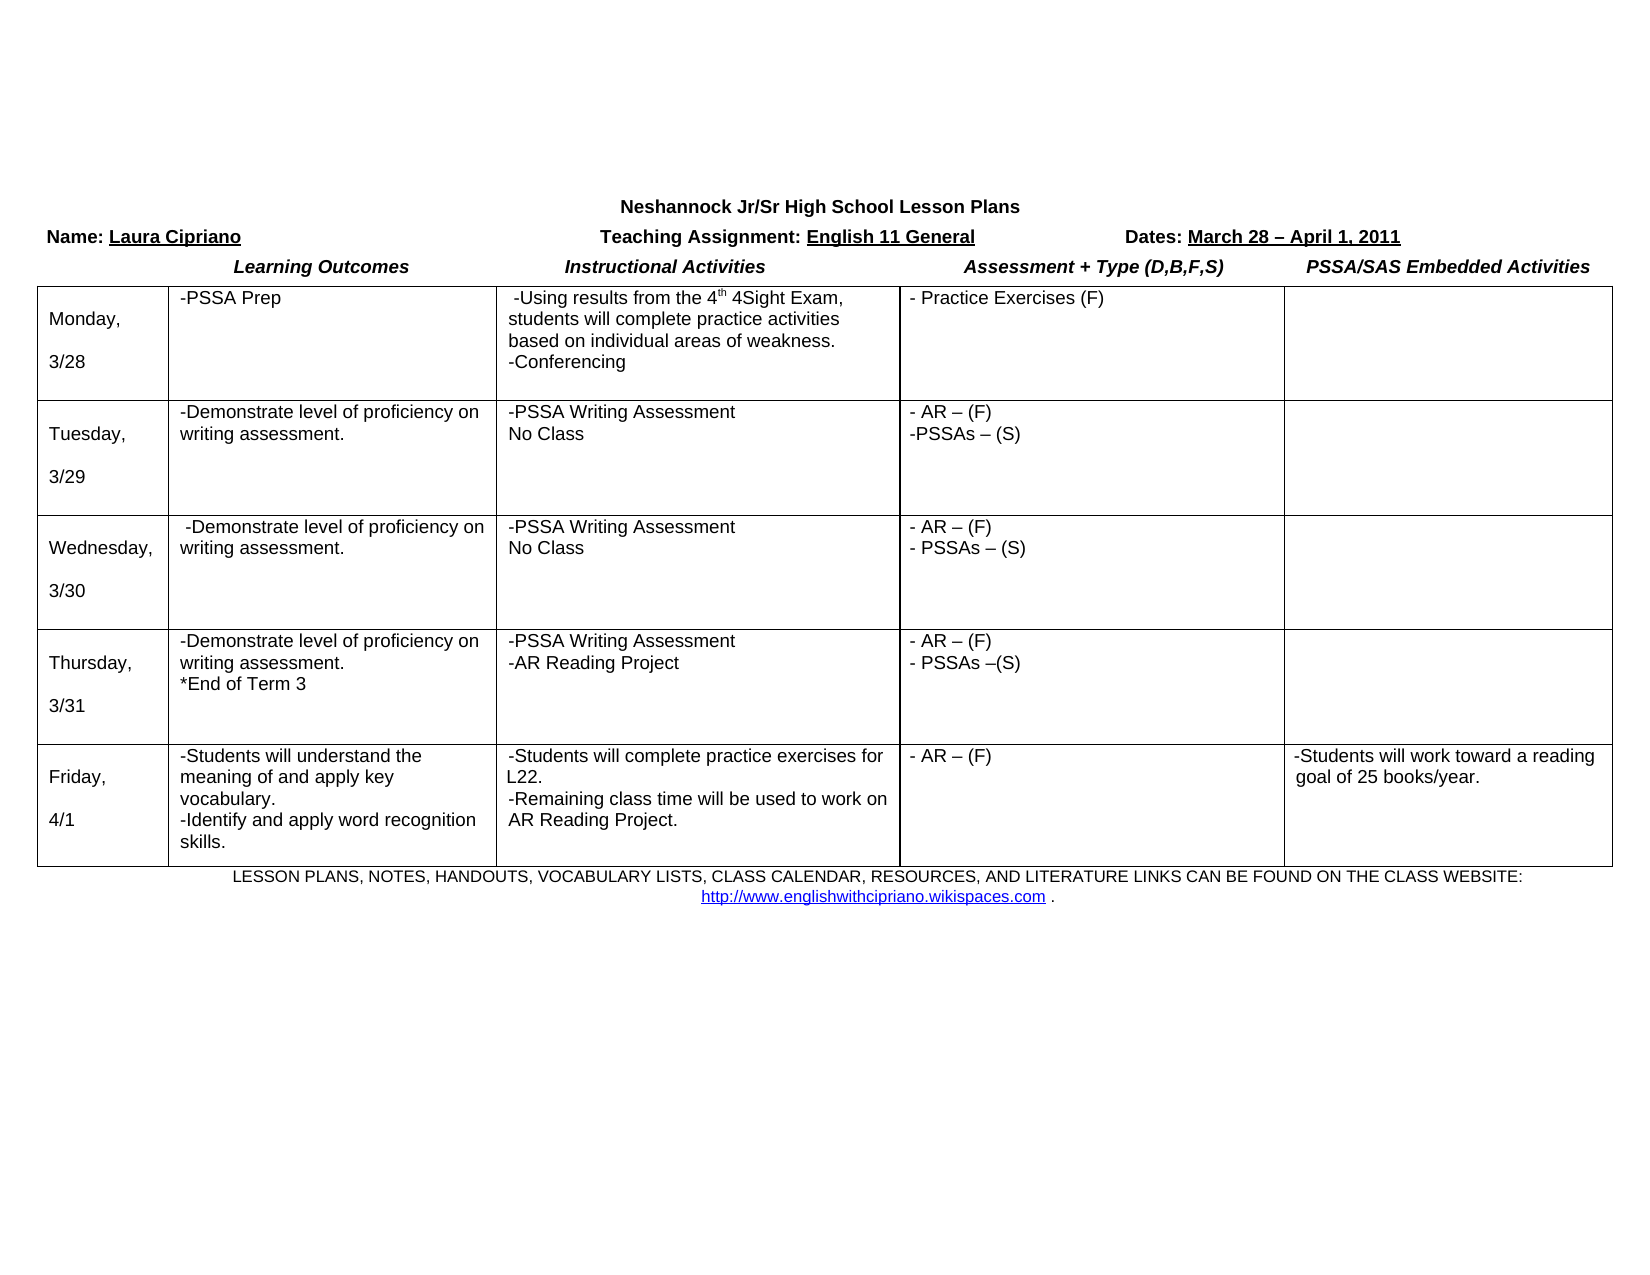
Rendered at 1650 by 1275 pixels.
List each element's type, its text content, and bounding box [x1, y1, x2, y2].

table_header - Practice Exercises (F) [901, 287, 1284, 400]
table_cell - AR – (F) [901, 745, 1284, 866]
table_cell Friday, 4/1 [38, 745, 168, 866]
table_header -Using results from the 4th 4Sight Exam, students will complete practice activities based on individual areas of weakness. -Conferencing [497, 287, 899, 400]
table_cell Wednesday, 3/30 [38, 516, 168, 629]
table_cell -Demonstrate level of proficiency on writing assessment. [169, 516, 496, 629]
table_cell - AR – (F) -PSSAs – (S) [901, 401, 1284, 514]
table_header [1285, 287, 1612, 400]
text LESSON PLANS, NOTES, HANDOUTS, VOCABULARY LISTS, CLASS CALENDAR, RESOURCES, AND LITERATURE LINKS CAN BE FOUND ON THE CLASS WEBSITE: [162, 867, 1594, 886]
text http://www.englishwithcipriano.wikispaces.com . [162, 886, 1594, 906]
text Learning Outcomes Instructional Activities Assessment + Type (D,B,F,S) PSSA/SAS Embedded Activities [150, 256, 1594, 277]
table_cell -Students will work toward a reading goal of 25 books/year. [1285, 745, 1612, 866]
table_cell -PSSA Writing Assessment No Class [497, 401, 899, 514]
table_header -PSSA Prep [169, 287, 496, 400]
table_cell -PSSA Writing Assessment -AR Reading Project [497, 630, 899, 743]
table_cell - AR – (F) - PSSAs –(S) [901, 630, 1284, 743]
table_header Monday, 3/28 [38, 287, 168, 400]
table_cell - AR – (F) - PSSAs – (S) [901, 516, 1284, 629]
table_cell [1285, 516, 1612, 629]
text Name: Laura Cipriano Teaching Assignment: English 11 General Dates: March 28 – April 1, 2011 [37, 226, 1594, 247]
table_cell -Students will complete practice exercises for L22. -Remaining class time will be used to work on AR Reading Project. [497, 745, 899, 866]
table_cell -PSSA Writing Assessment No Class [497, 516, 899, 629]
table_cell [1285, 401, 1612, 514]
table_cell Tuesday, 3/29 [38, 401, 168, 514]
table_cell [1285, 630, 1612, 743]
table_cell -Demonstrate level of proficiency on writing assessment. [169, 401, 496, 514]
table_cell -Demonstrate level of proficiency on writing assessment. *End of Term 3 [169, 630, 496, 743]
text Neshannock Jr/Sr High School Lesson Plans [47, 196, 1594, 217]
table_cell Thursday, 3/31 [38, 630, 168, 743]
table_cell -Students will understand the meaning of and apply key vocabulary. -Identify and apply word recognition skills. [169, 745, 496, 866]
